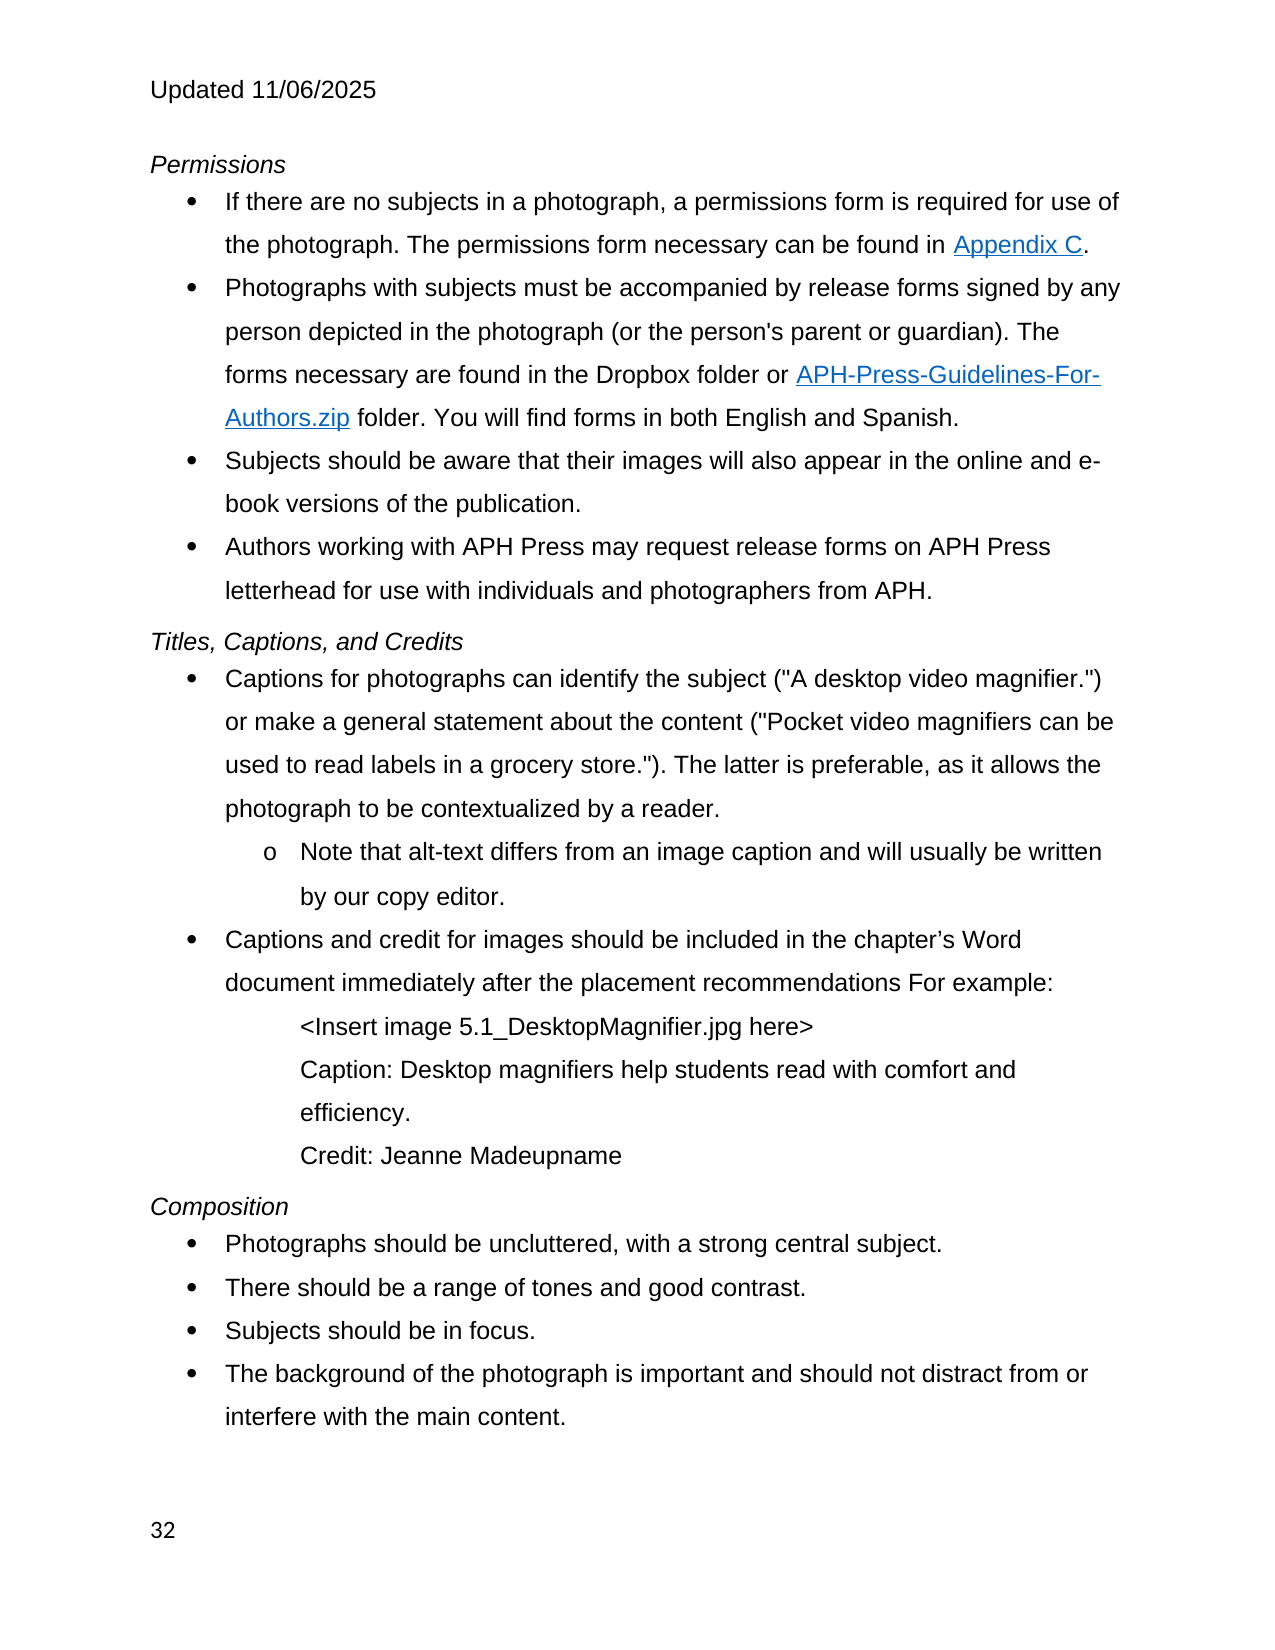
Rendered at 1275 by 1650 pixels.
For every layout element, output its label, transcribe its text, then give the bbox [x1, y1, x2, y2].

list The background of the photograph is important and should not distract from or interfere with the main content. [187, 1359, 1125, 1431]
list Caption: Desktop magnifiers help students read with comfort and efficiency. [300, 1055, 1125, 1127]
list Captions and credit for images should be included in the chapter’s Word document immediately after the placement recommendations For example: [187, 925, 1125, 997]
list If there are no subjects in a photograph, a permissions form is required for use of the photograph. The permissions form necessary can be found in Appendix C. [187, 187, 1125, 259]
list Credit: Jeanne Madeupname [300, 1141, 1125, 1170]
list Authors working with APH Press may request release forms on APH Press letterhead for use with individuals and photographers from APH. [187, 532, 1125, 604]
list There should be a range of tones and good contrast. [187, 1273, 1125, 1302]
list Captions for photographs can identify the subject ("A desktop video magnifier.") or make a general statement about the content ("Pocket video magnifiers can be used to read labels in a grocery store."). The latter is preferable, as it allows the photograph to be contextualized by a reader. [187, 664, 1125, 822]
subtitle Permissions [150, 150, 1125, 179]
list <Insert image 5.1_DesktopMagnifier.jpg here> [300, 1012, 1125, 1040]
list Photographs should be uncluttered, with a strong central subject. [187, 1229, 1125, 1258]
list Photographs with subjects must be accompanied by release forms signed by any person depicted in the photograph (or the person's parent or guardian). The forms necessary are found in the Dropbox folder or APH-Press-Guidelines-For-Authors.zip folder. You will find forms in both English and Spanish. [187, 273, 1125, 432]
list Subjects should be in focus. [187, 1316, 1125, 1345]
subtitle Titles, Captions, and Credits [150, 627, 1125, 656]
list Subjects should be aware that their images will also appear in the online and e-book versions of the publication. [187, 446, 1125, 518]
list Note that alt-text differs from an image caption and will usually be written by our copy editor. [262, 837, 1125, 911]
subtitle Composition [150, 1192, 1125, 1221]
